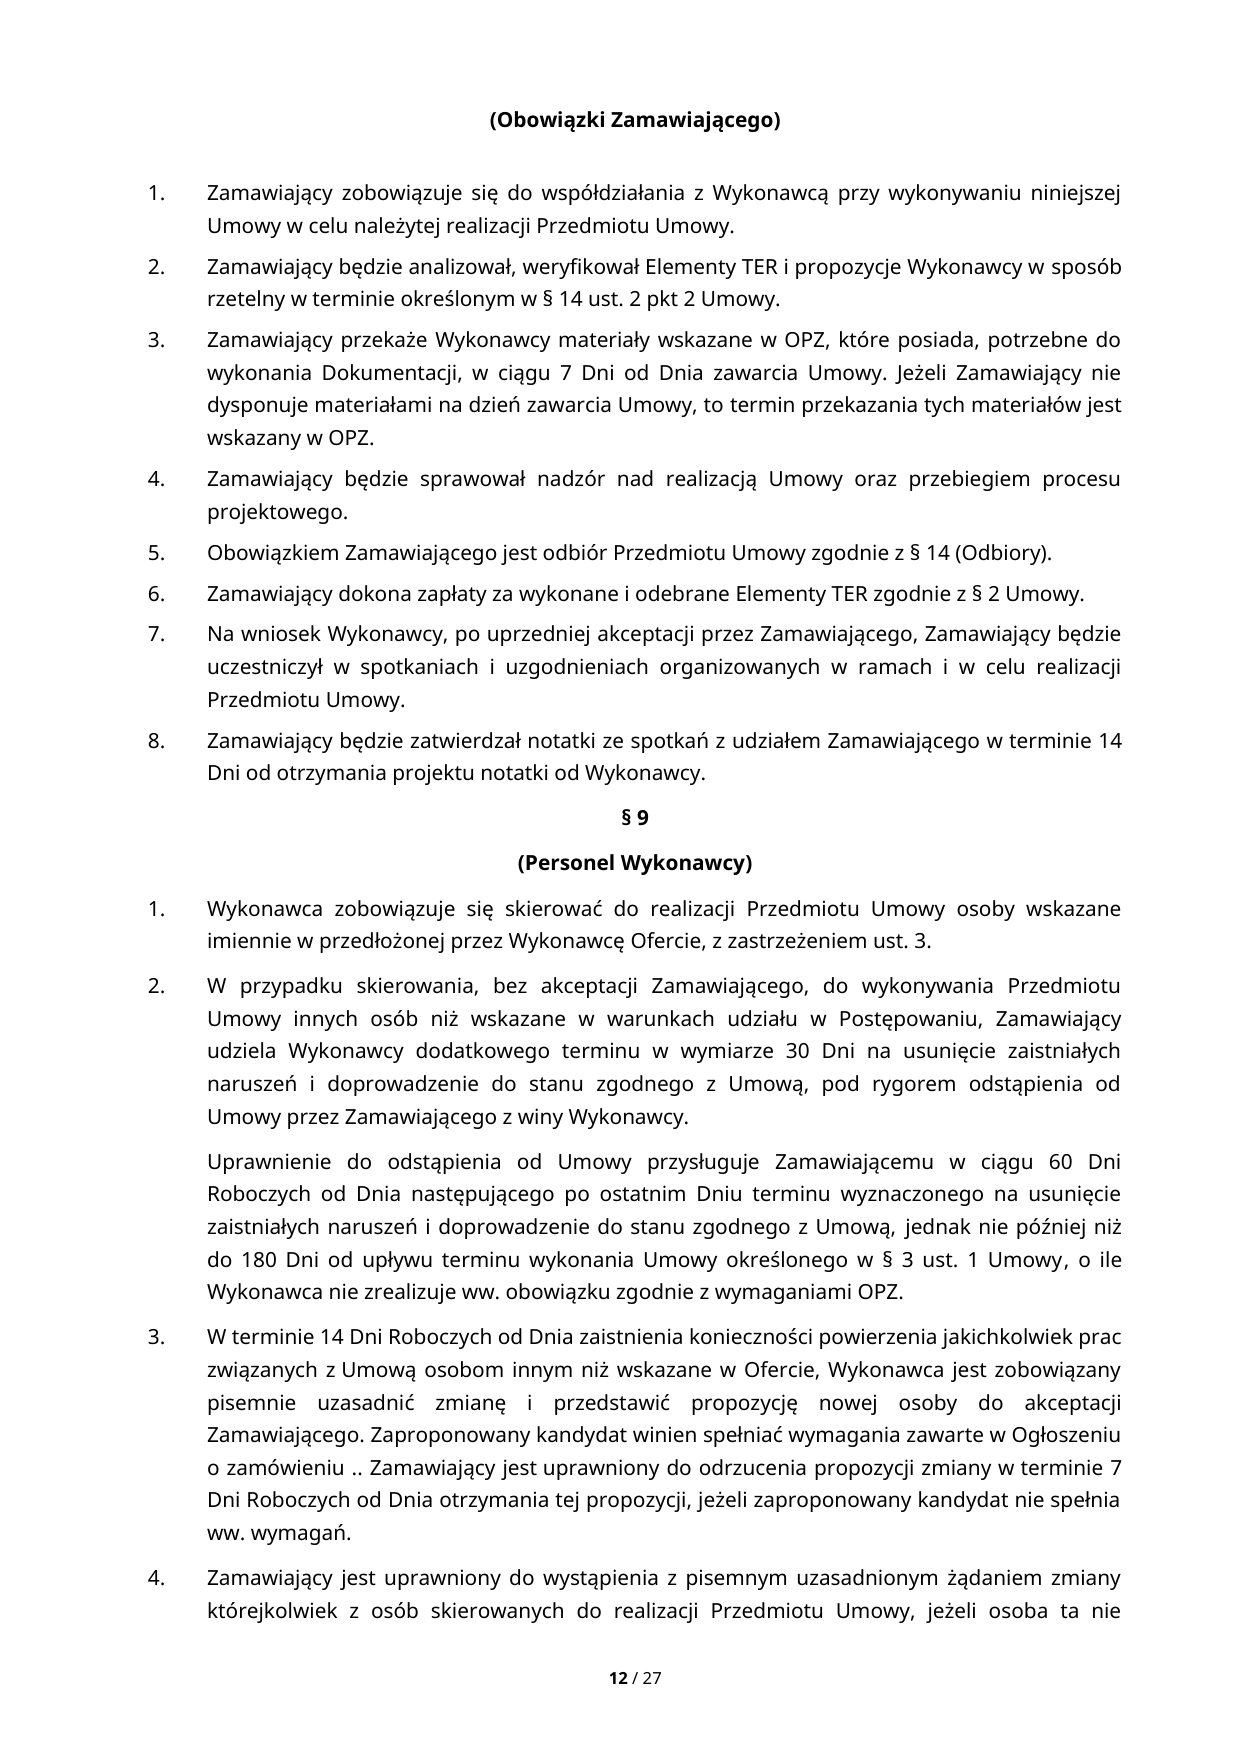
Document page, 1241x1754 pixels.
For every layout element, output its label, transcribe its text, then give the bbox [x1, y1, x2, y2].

list Wykonawca zobowiązuje się skierować do realizacji Przedmiotu Umowy osoby wskazane imiennie w przedłożonej przez Wykonawcę Ofercie, z zastrzeżeniem ust. 3. [148, 894, 1122, 955]
list Na wniosek Wykonawcy, po uprzedniej akceptacji przez Zamawiającego, Zamawiający będzie uczestniczył w spotkaniach i uzgodnieniach organizowanych w ramach i w celu realizacji Przedmiotu Umowy. [148, 619, 1122, 713]
text § 9 [148, 803, 1122, 832]
list Zamawiający będzie analizował, weryfikował Elementy TER i propozycje Wykonawcy w sposób rzetelny w terminie określonym w § 14 ust. 2 pkt 2 Umowy. [148, 252, 1122, 313]
text (Personel Wykonawcy) [148, 848, 1122, 877]
list Obowiązkiem Zamawiającego jest odbiór Przedmiotu Umowy zgodnie z § 14 (Odbiory). [148, 538, 1122, 566]
list Zamawiający będzie zatwierdzał notatki ze spotkań z udziałem Zamawiającego w terminie 14 Dni od otrzymania projektu notatki od Wykonawcy. [148, 726, 1122, 787]
list Zamawiający zobowiązuje się do współdziałania z Wykonawcą przy wykonywaniu niniejszej Umowy w celu należytej realizacji Przedmiotu Umowy. [148, 178, 1122, 239]
list Zamawiający dokona zapłaty za wykonane i odebrane Elementy TER zgodnie z § 2 Umowy. [148, 579, 1122, 607]
list Zamawiający przekaże Wykonawcy materiały wskazane w OPZ, które posiada, potrzebne do wykonania Dokumentacji, w ciągu 7 Dni od Dnia zawarcia Umowy. Jeżeli Zamawiający nie dysponuje materiałami na dzień zawarcia Umowy, to termin przekazania tych materiałów jest wskazany w OPZ. [148, 325, 1122, 452]
text Uprawnienie do odstąpienia od Umowy przysługuje Zamawiającemu w ciągu 60 Dni Roboczych od Dnia następującego po ostatnim Dniu terminu wyznaczonego na usunięcie zaistniałych naruszeń i doprowadzenie do stanu zgodnego z Umową, jednak nie później niż do 180 Dni od upływu terminu wykonania Umowy określonego w § 3 ust. 1 Umowy, o ile Wykonawca nie zrealizuje ww. obowiązku zgodnie z wymaganiami OPZ. [207, 1147, 1122, 1306]
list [148, 1563, 1122, 1624]
text (Obowiązki Zamawiającego) [148, 105, 1122, 133]
list Zamawiający będzie sprawował nadzór nad realizacją Umowy oraz przebiegiem procesu projektowego. [148, 464, 1122, 525]
list W terminie 14 Dni Roboczych od Dnia zaistnienia konieczności powierzenia jakichkolwiek prac związanych z Umową osobom innym niż wskazane w Ofercie, Wykonawca jest zobowiązany pisemnie uzasadnić zmianę i przedstawić propozycję nowej osoby do akceptacji Zamawiającego. Zaproponowany kandydat winien spełniać wymagania zawarte w Ogłoszeniu o zamówieniu .. Zamawiający jest uprawniony do odrzucenia propozycji zmiany w terminie 7 Dni Roboczych od Dnia otrzymania tej propozycji, jeżeli zaproponowany kandydat nie spełnia ww. wymagań. [148, 1322, 1122, 1546]
list W przypadku skierowania, bez akceptacji Zamawiającego, do wykonywania Przedmiotu Umowy innych osób niż wskazane w warunkach udziału w Postępowaniu, Zamawiający udziela Wykonawcy dodatkowego terminu w wymiarze 30 Dni na usunięcie zaistniałych naruszeń i doprowadzenie do stanu zgodnego z Umową, pod rygorem odstąpienia od Umowy przez Zamawiającego z winy Wykonawcy. [148, 971, 1122, 1130]
